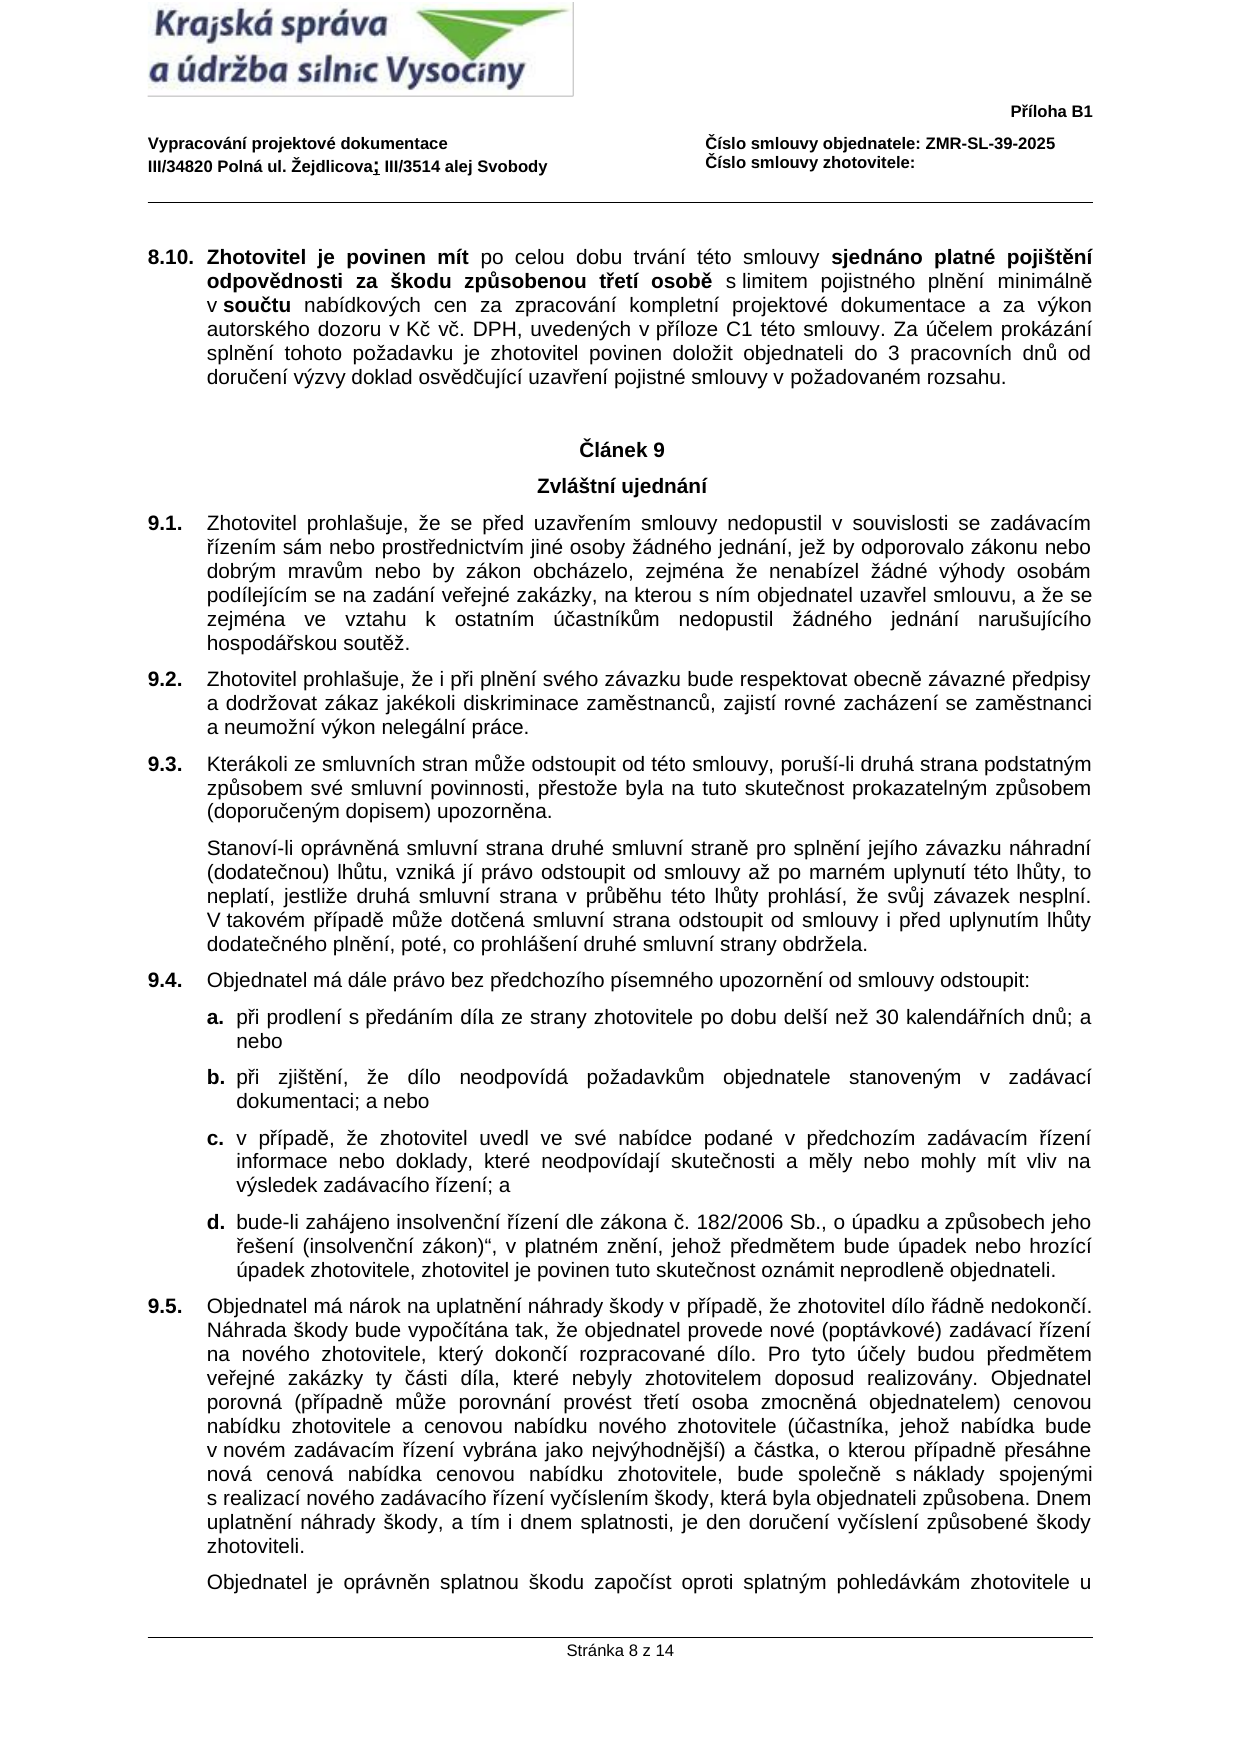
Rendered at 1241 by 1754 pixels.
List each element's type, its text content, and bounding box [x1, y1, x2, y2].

list při prodlení s předáním díla ze strany zhotovitele po dobu delší než 30 kalendářních dnů; a nebo [207, 1004, 1093, 1052]
text Stanoví-li oprávněná smluvní strana druhé smluvní straně pro splnění jejího závazku náhradní (dodatečnou) lhůtu, vzniká jí právo odstoupit od smlouvy až po marném uplynutí této lhůty, to neplatí, jestliže druhá smluvní strana v průběhu této lhůty prohlásí, že svůj závazek nesplní. V takovém případě může dotčená smluvní strana odstoupit od smlouvy i před uplynutím lhůty dodatečného plnění, poté, co prohlášení druhé smluvní strany obdržela. [207, 836, 1093, 956]
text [207, 1570, 1093, 1594]
picture [147, 2, 574, 98]
list bude-li zahájeno insolvenční řízení dle zákona č. 182/2006 Sb., o úpadku a způsobech jeho řešení (insolvenční zákon)“, v platném znění, jehož předmětem bude úpadek nebo hrozící úpadek zhotovitele, zhotovitel je povinen tuto skutečnost oznámit neprodleně objednateli. [207, 1210, 1093, 1282]
list Objednatel má dále právo bez předchozího písemného upozornění od smlouvy odstoupit: [148, 968, 1093, 992]
list v případě, že zhotovitel uvedl ve své nabídce podané v předchozím zadávacím řízení informace nebo doklady, které neodpovídají skutečnosti a měly nebo mohly mít vliv na výsledek zadávacího řízení; a [207, 1125, 1093, 1197]
list Objednatel má nárok na uplatnění náhrady škody v případě, že zhotovitel dílo řádně nedokončí. Náhrada škody bude vypočítána tak, že objednatel provede nové (poptávkové) zadávací řízení na nového zhotovitele, který dokončí rozpracované dílo. Pro tyto účely budou předmětem veřejné zakázky ty části díla, které nebyly zhotovitelem doposud realizovány. Objednatel porovná (případně může porovnání provést třetí osoba zmocněná objednatelem) cenovou nabídku zhotovitele a cenovou nabídku nového zhotovitele (účastníka, jehož nabídka bude v novém zadávacím řízení vybrána jako nejvýhodnější) a částka, o kterou případně přesáhne nová cenová nabídka cenovou nabídku zhotovitele, bude společně s náklady spojenými s realizací nového zadávacího řízení vyčíslením škody, která byla objednateli způsobena. Dnem uplatnění náhrady škody, a tím i dnem splatnosti, je den doručení vyčíslení způsobené škody zhotoviteli. [148, 1294, 1093, 1558]
list Zhotovitel prohlašuje, že se před uzavřením smlouvy nedopustil v souvislosti se zadávacím řízením sám nebo prostřednictvím jiné osoby žádného jednání, jež by odporovalo zákonu nebo dobrým mravům nebo by zákon obcházelo, zejména že nenabízel žádné výhody osobám podílejícím se na zadání veřejné zakázky, na kterou s ním objednatel uzavřel smlouvu, a že se zejména ve vztahu k ostatním účastníkům nedopustil žádného jednání narušujícího hospodářskou soutěž. [148, 511, 1093, 654]
list Zhotovitel je povinen mít po celou dobu trvání této smlouvy sjednáno platné pojištění odpovědnosti za škodu způsobenou třetí osobě s limitem pojistného plnění minimálně v součtu nabídkových cen za zpracování kompletní projektové dokumentace a za výkon autorského dozoru v Kč vč. DPH, uvedených v příloze C1 této smlouvy. Za účelem prokázání splnění tohoto požadavku je zhotovitel povinen doložit objednateli do 3 pracovních dnů od doručení výzvy doklad osvědčující uzavření pojistné smlouvy v požadovaném rozsahu. [148, 245, 1093, 389]
list Zvláštní ujednání [148, 474, 1096, 498]
list Zhotovitel prohlašuje, že i při plnění svého závazku bude respektovat obecně závazné předpisy a dodržovat zákaz jakékoli diskriminace zaměstnanců, zajistí rovné zacházení se zaměstnanci a neumožní výkon nelegální práce. [148, 667, 1093, 739]
list Kterákoli ze smluvních stran může odstoupit od této smlouvy, poruší-li druhá strana podstatným způsobem své smluvní povinnosti, přestože byla na tuto skutečnost prokazatelným způsobem (doporučeným dopisem) upozorněna. [148, 751, 1093, 823]
list Článek 9 [148, 438, 1096, 462]
list při zjištění, že dílo neodpovídá požadavkům objednatele stanoveným v zadávací dokumentaci; a nebo [207, 1065, 1093, 1113]
